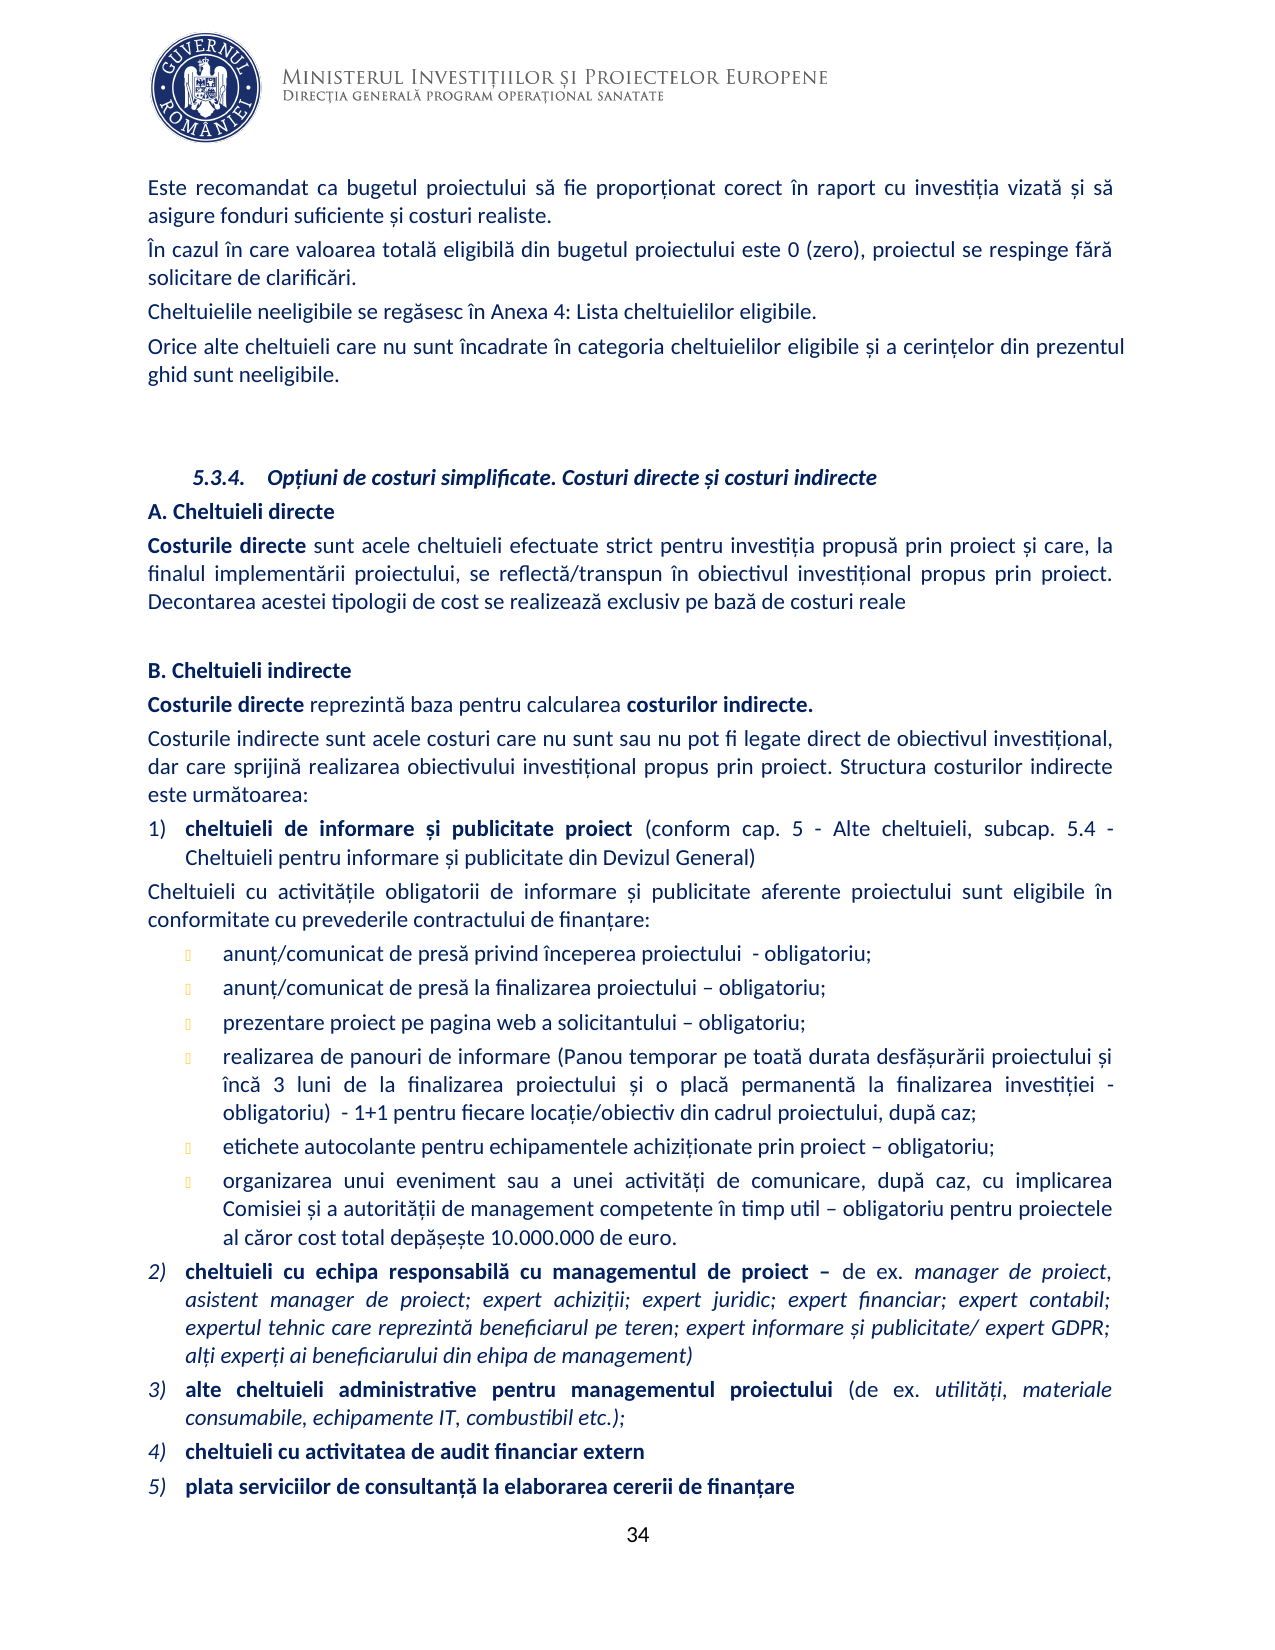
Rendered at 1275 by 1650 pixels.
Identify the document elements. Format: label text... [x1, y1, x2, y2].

text A. Cheltuieli directe [148, 497, 1127, 525]
list etichete autocolante pentru echipamentele achiziționate prin proiect – obligatoriu; [185, 1132, 1115, 1160]
list prezentare proiect pe pagina web a solicitantului – obligatoriu; [185, 1008, 1115, 1036]
list realizarea de panouri de informare (Panou temporar pe toată durata desfășurării proiectului și încă 3 luni de la finalizarea proiectului şi o placă permanentă la finalizarea investiției - obligatoriu) - 1+1 pentru fiecare locație/obiectiv din cadrul proiectului, după caz; [185, 1042, 1115, 1126]
list Opțiuni de costuri simplificate. Costuri directe și costuri indirecte [192, 463, 1127, 491]
list cheltuieli cu activitatea de audit financiar extern [148, 1437, 1115, 1466]
picture [147, 29, 852, 145]
list anunț/comunicat de presă la finalizarea proiectului – obligatoriu; [185, 973, 1115, 1001]
list anunț/comunicat de presă privind începerea proiectului - obligatoriu; [185, 939, 1115, 967]
list cheltuieli de informare și publicitate proiect (conform cap. 5 - Alte cheltuieli, subcap. 5.4 - Cheltuieli pentru informare şi publicitate din Devizul General) [148, 814, 1115, 871]
text Orice alte cheltuieli care nu sunt încadrate în categoria cheltuielilor eligibile și a cerințelor din prezentul ghid sunt neeligibile. [148, 332, 1127, 388]
text B. Cheltuieli indirecte [148, 656, 1127, 684]
text Costurile directe reprezintă baza pentru calcularea costurilor indirecte. [148, 690, 1115, 718]
text Este recomandat ca bugetul proiectului să fie proporționat corect în raport cu investiția vizată și să asigure fonduri suficiente și costuri realiste. [148, 173, 1115, 229]
text Cheltuieli cu activitățile obligatorii de informare și publicitate aferente proiectului sunt eligibile în conformitate cu prevederile contractului de finanțare: [148, 877, 1115, 933]
text Cheltuielile neeligibile se regăsesc în Anexa 4: Lista cheltuielilor eligibile. [148, 297, 1127, 326]
text În cazul în care valoarea totală eligibilă din bugetul proiectului este 0 (zero), proiectul se respinge fără solicitare de clarificări. [148, 235, 1115, 291]
text Costurile indirecte sunt acele costuri care nu sunt sau nu pot fi legate direct de obiectivul investițional, dar care sprijină realizarea obiectivului investițional propus prin proiect. Structura costurilor indirecte este următoarea: [148, 724, 1115, 808]
list cheltuieli cu echipa responsabilă cu managementul de proiect – de ex. manager de proiect, asistent manager de proiect; expert achiziții; expert juridic; expert financiar; expert contabil; expertul tehnic care reprezintă beneficiarul pe teren; expert informare și publicitate/ expert GDPR; alți experți ai beneficiarului din ehipa de management) [148, 1257, 1115, 1369]
list organizarea unui eveniment sau a unei activități de comunicare, după caz, cu implicarea Comisiei și a autorității de management competente în timp util – obligatoriu pentru proiectele al căror cost total depășește 10.000.000 de euro. [185, 1167, 1115, 1251]
list plata serviciilor de consultanță la elaborarea cererii de finanțare [148, 1472, 1115, 1500]
text Costurile directe sunt acele cheltuieli efectuate strict pentru investiția propusă prin proiect și care, la finalul implementării proiectului, se reflectă/transpun în obiectivul investițional propus prin proiect. Decontarea acestei tipologii de cost se realizează exclusiv pe bază de costuri reale [148, 531, 1115, 615]
list alte cheltuieli administrative pentru managementul proiectului (de ex. utilități, materiale consumabile, echipamente IT, combustibil etc.); [148, 1375, 1115, 1431]
